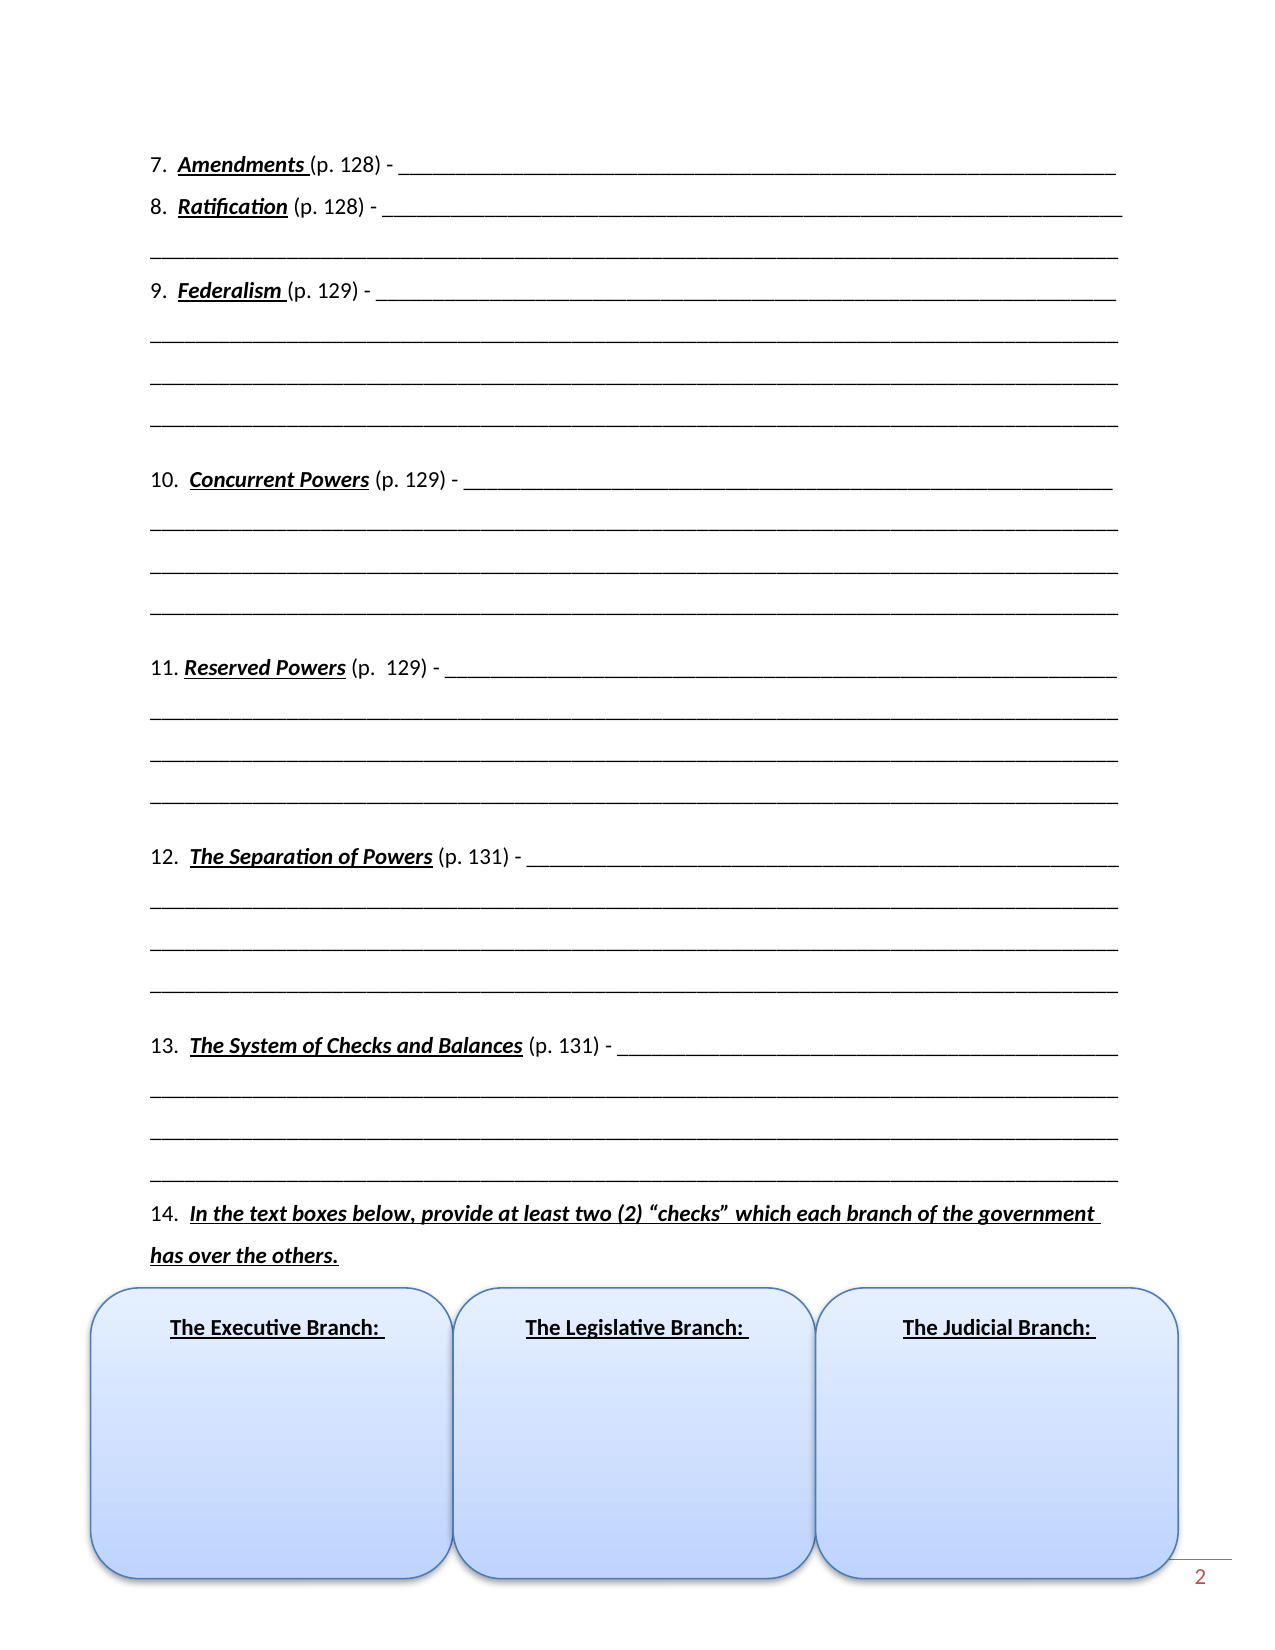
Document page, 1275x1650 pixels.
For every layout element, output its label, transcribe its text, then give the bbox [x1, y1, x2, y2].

text 9. Federalism (p. 129) - _________________________________________________________________ [150, 276, 1125, 304]
text 7. Amendments (p. 128) - _______________________________________________________________ [150, 150, 1125, 178]
text 13. The System of Checks and Balances (p. 131) - ____________________________________________ _______________________________________________________________________________________________________________________________________________________________________________________________________________________________________________________________ [150, 1031, 1125, 1185]
text 14. In the text boxes below, provide at least two (2) “checks” which each branch of the government has over the others. [150, 1199, 1125, 1269]
text _____________________________________________________________________________________ [150, 234, 1125, 262]
text 8. Ratification (p. 128) - _________________________________________________________________ [150, 192, 1125, 220]
text 11. Reserved Powers (p. 129) - ___________________________________________________________ [150, 653, 1125, 681]
text 10. Concurrent Powers (p. 129) - _________________________________________________________ [150, 465, 1125, 493]
text 12. The Separation of Powers (p. 131) - ____________________________________________________ [150, 842, 1125, 870]
